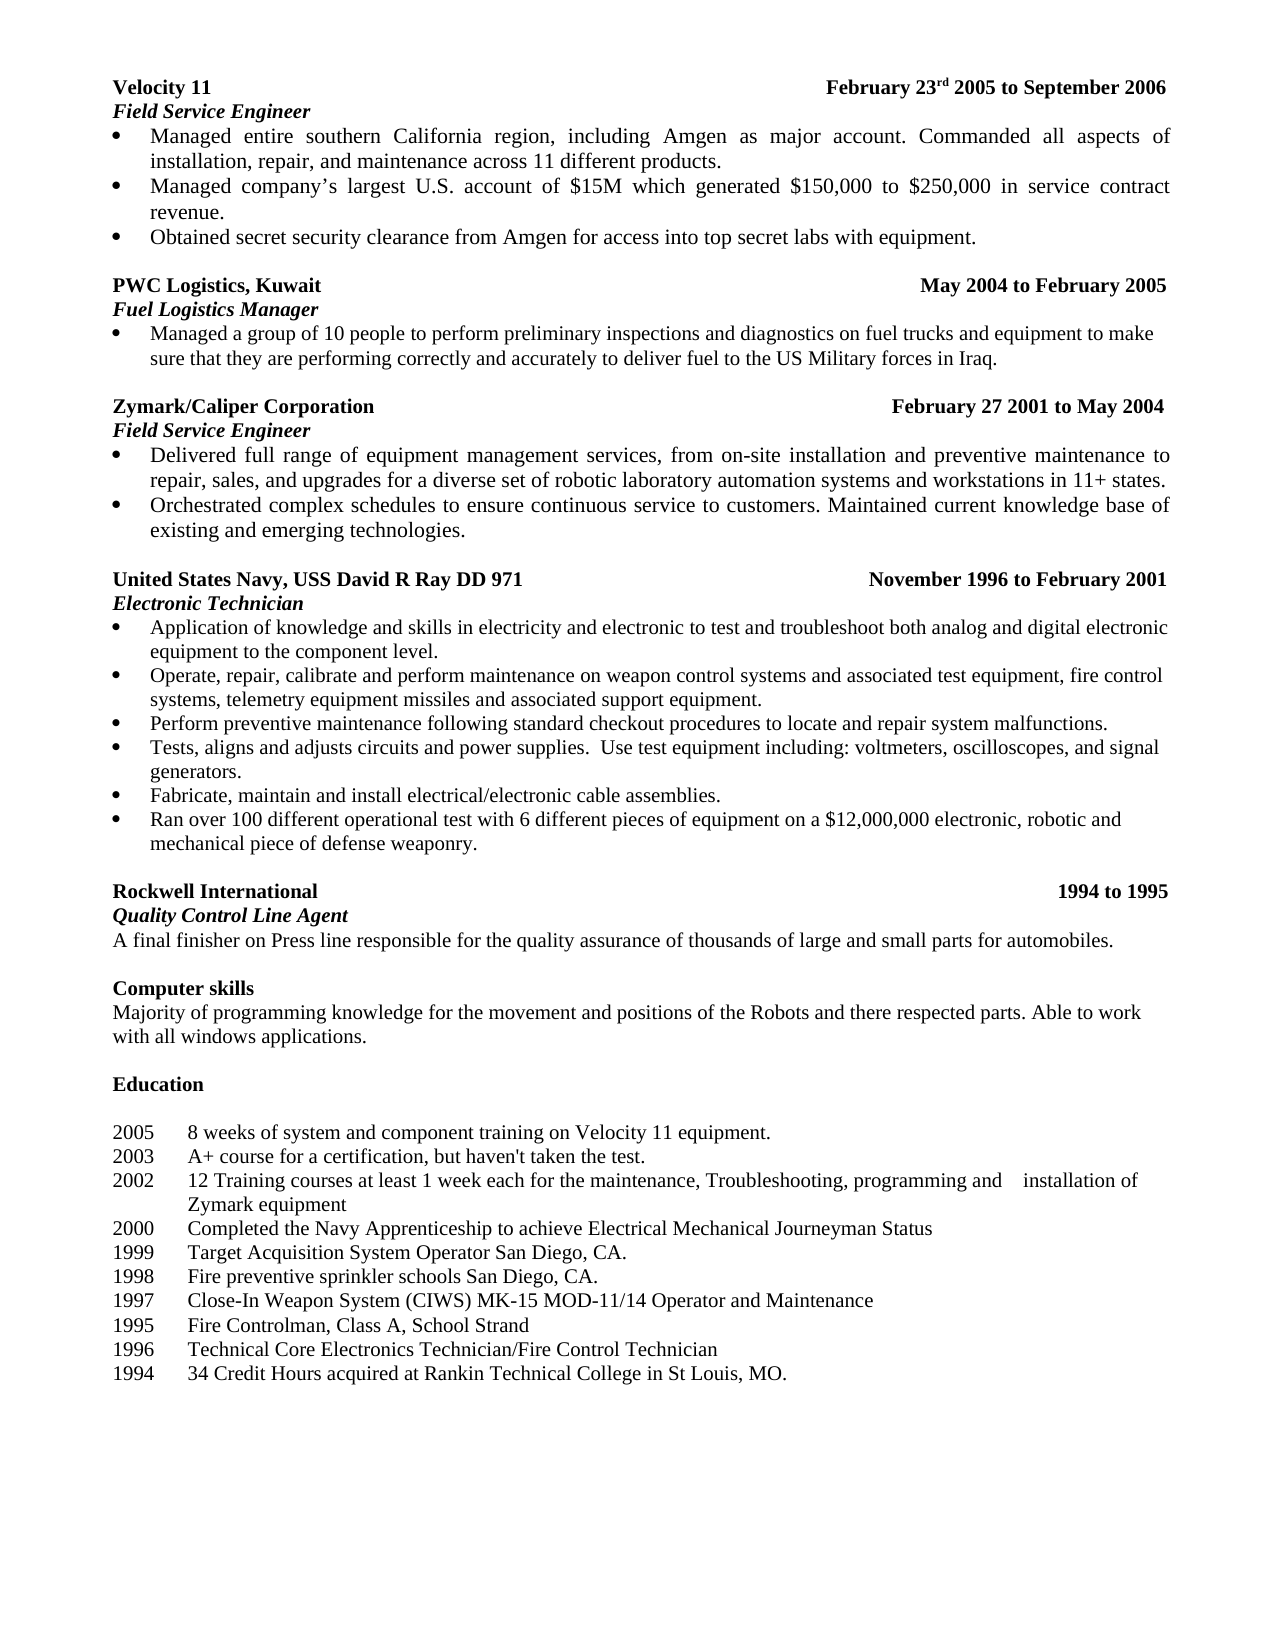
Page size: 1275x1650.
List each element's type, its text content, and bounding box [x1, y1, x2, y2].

text United States Navy, USS David R Ray DD 971 November 1996 to February 2001 [112, 567, 1172, 591]
text 2000 Completed the Navy Apprenticeship to achieve Electrical Mechanical Journeyman Status [112, 1216, 1172, 1240]
text Fuel Logistics Manager [112, 297, 1172, 321]
list Ran over 100 different operational test with 6 different pieces of equipment on a $12,000,000 electronic, robotic and mechanical piece of defense weaponry. [112, 807, 1172, 855]
text Electronic Technician [112, 591, 1172, 615]
list Managed a group of 10 people to perform preliminary inspections and diagnostics on fuel trucks and equipment to make sure that they are performing correctly and accurately to deliver fuel to the US Military forces in Iraq. [112, 321, 1172, 369]
list Tests, aligns and adjusts circuits and power supplies. Use test equipment including: voltmeters, oscilloscopes, and signal generators. [112, 735, 1172, 783]
text PWC Logistics, Kuwait May 2004 to February 2005 [112, 273, 1172, 297]
text Computer skills [112, 976, 1172, 1000]
text 1994 34 Credit Hours acquired at Rankin Technical College in St Louis, MO. [112, 1361, 1172, 1385]
text 1998 Fire preventive sprinkler schools San Diego, CA. [112, 1264, 1172, 1288]
list Managed entire southern California region, including Amgen as major account. Commanded all aspects of installation, repair, and maintenance across 11 different products. [112, 123, 1172, 173]
list Managed company’s largest U.S. account of $15M which generated $150,000 to $250,000 in service contract revenue. [112, 173, 1172, 224]
list Orchestrated complex schedules to ensure continuous service to customers. Maintained current knowledge base of existing and emerging technologies. [112, 492, 1172, 542]
text Zymark/Caliper Corporation February 27 2001 to May 2004 [112, 393, 1172, 418]
list Application of knowledge and skills in electricity and electronic to test and troubleshoot both analog and digital electronic equipment to the component level. [112, 615, 1172, 663]
list Delivered full range of equipment management services, from on-site installation and preventive maintenance to repair, sales, and upgrades for a diverse set of robotic laboratory automation systems and workstations in 11+ states. [112, 442, 1172, 492]
text 2002 12 Training courses at least 1 week each for the maintenance, Troubleshooting, programming and installation of Zymark equipment [112, 1168, 1172, 1216]
text 1996 Technical Core Electronics Technician/Fire Control Technician [112, 1337, 1172, 1361]
text Majority of programming knowledge for the movement and positions of the Robots and there respected parts. Able to work with all windows applications. [112, 1000, 1172, 1048]
text Field Service Engineer [112, 418, 1172, 442]
text 1999 Target Acquisition System Operator San Diego, CA. [112, 1240, 1172, 1264]
list Obtained secret security clearance from Amgen for access into top secret labs with equipment. [112, 224, 1172, 249]
list Operate, repair, calibrate and perform maintenance on weapon control systems and associated test equipment, fire control systems, telemetry equipment missiles and associated support equipment. [112, 663, 1172, 711]
text Education [112, 1072, 1172, 1096]
text Field Service Engineer [112, 99, 1172, 123]
list Perform preventive maintenance following standard checkout procedures to locate and repair system malfunctions. [112, 711, 1172, 735]
list Fabricate, maintain and install electrical/electronic cable assemblies. [112, 783, 1172, 807]
text Velocity 11 February 23rd 2005 to September 2006 [112, 75, 1172, 99]
text 1995 Fire Controlman, Class A, School Strand [112, 1312, 1172, 1337]
text A final finisher on Press line responsible for the quality assurance of thousands of large and small parts for automobiles. [112, 927, 1172, 952]
text 2005 8 weeks of system and component training on Velocity 11 equipment. [112, 1120, 1172, 1144]
text Quality Control Line Agent [112, 903, 1172, 927]
text 2003 A+ course for a certification, but haven't taken the test. [112, 1144, 1172, 1168]
text Rockwell International 1994 to 1995 [112, 879, 1172, 903]
text 1997 Close-In Weapon System (CIWS) MK-15 MOD-11/14 Operator and Maintenance [112, 1288, 1172, 1312]
